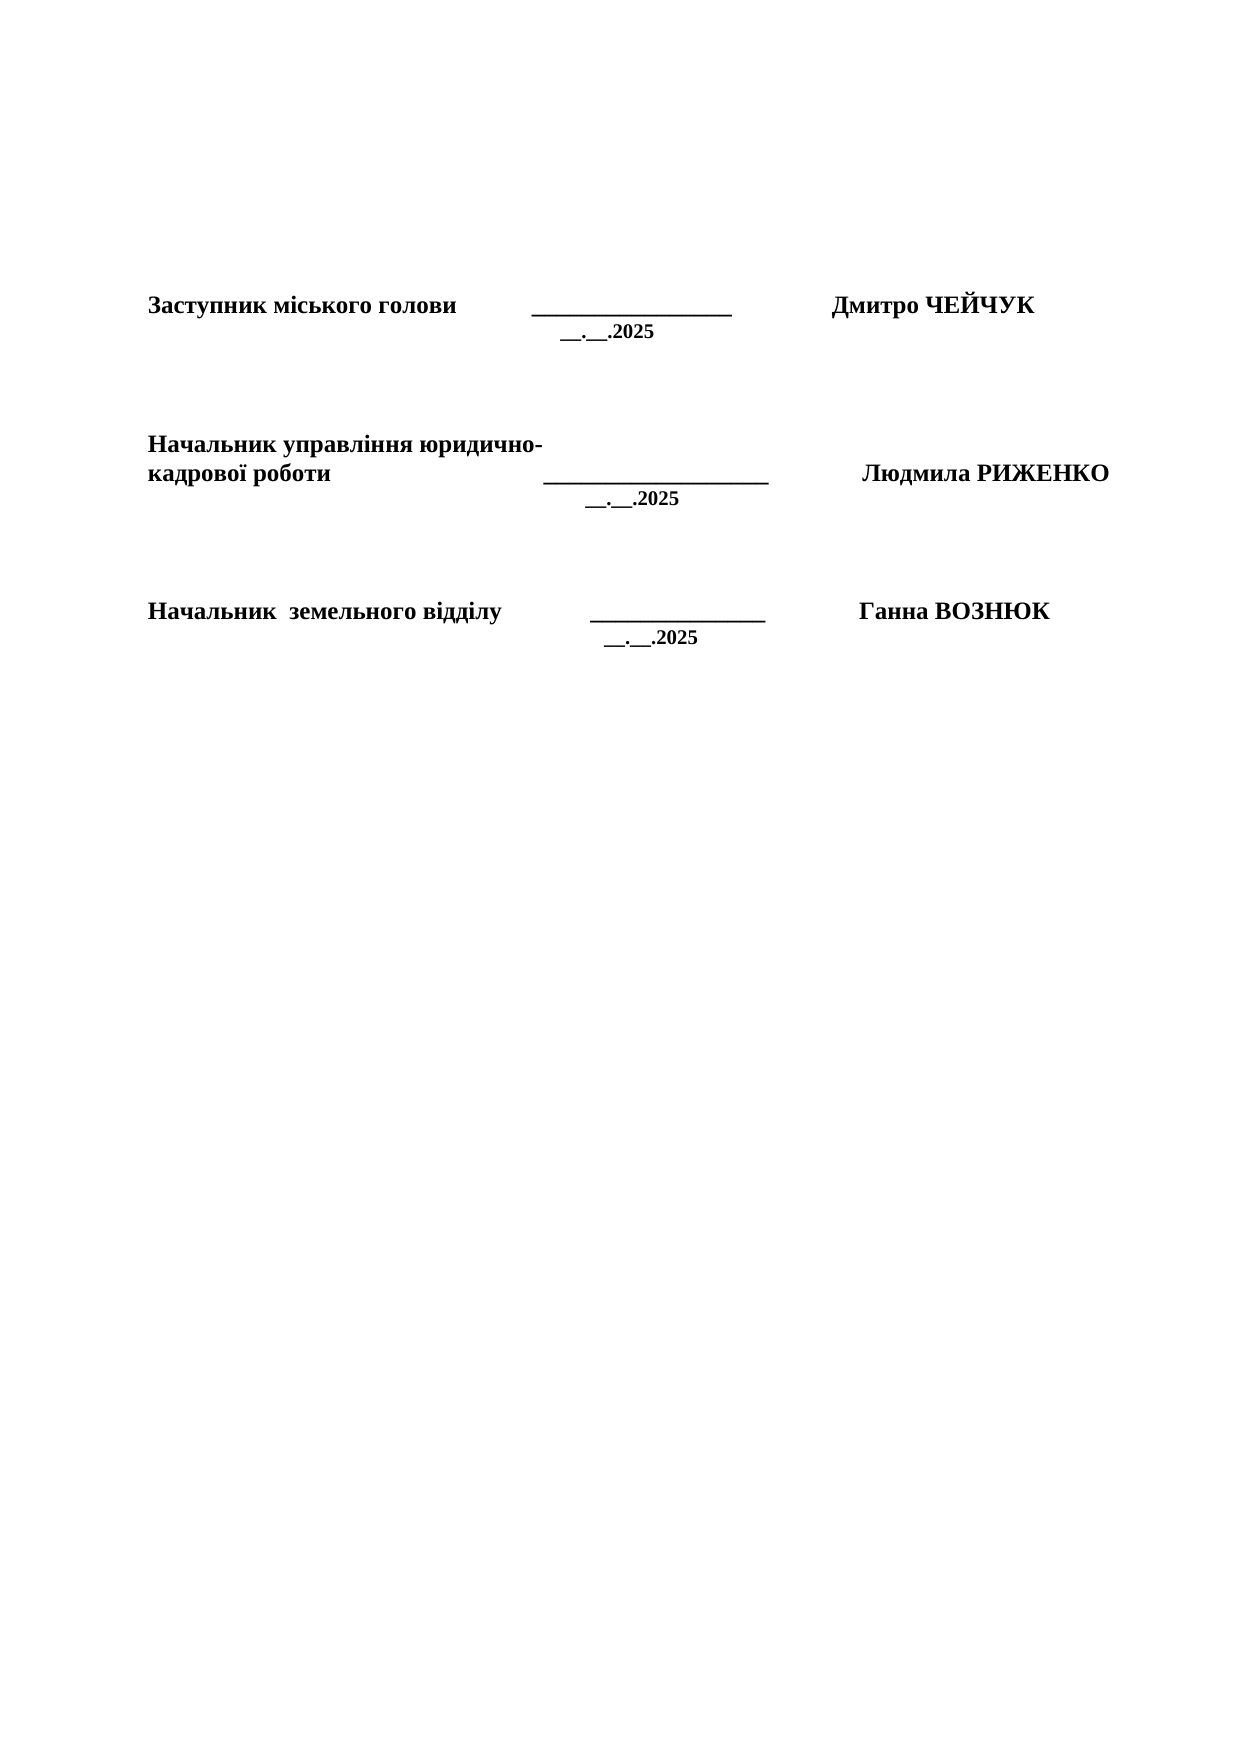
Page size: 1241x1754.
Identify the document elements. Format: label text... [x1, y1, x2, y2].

text __.__.2025 [148, 625, 1152, 649]
text __.__.2025 [148, 486, 1152, 596]
text Начальник управління юридично- [148, 400, 1152, 458]
text Начальник земельного відділу ______________ Ганна ВОЗНЮК [148, 596, 1152, 625]
text кадрової роботи __________________ Людмила РИЖЕНКО [148, 458, 1152, 486]
text __.__.2025 [148, 318, 1152, 371]
text Заступник міського голови ________________ Дмитро ЧЕЙЧУК [148, 290, 1152, 318]
